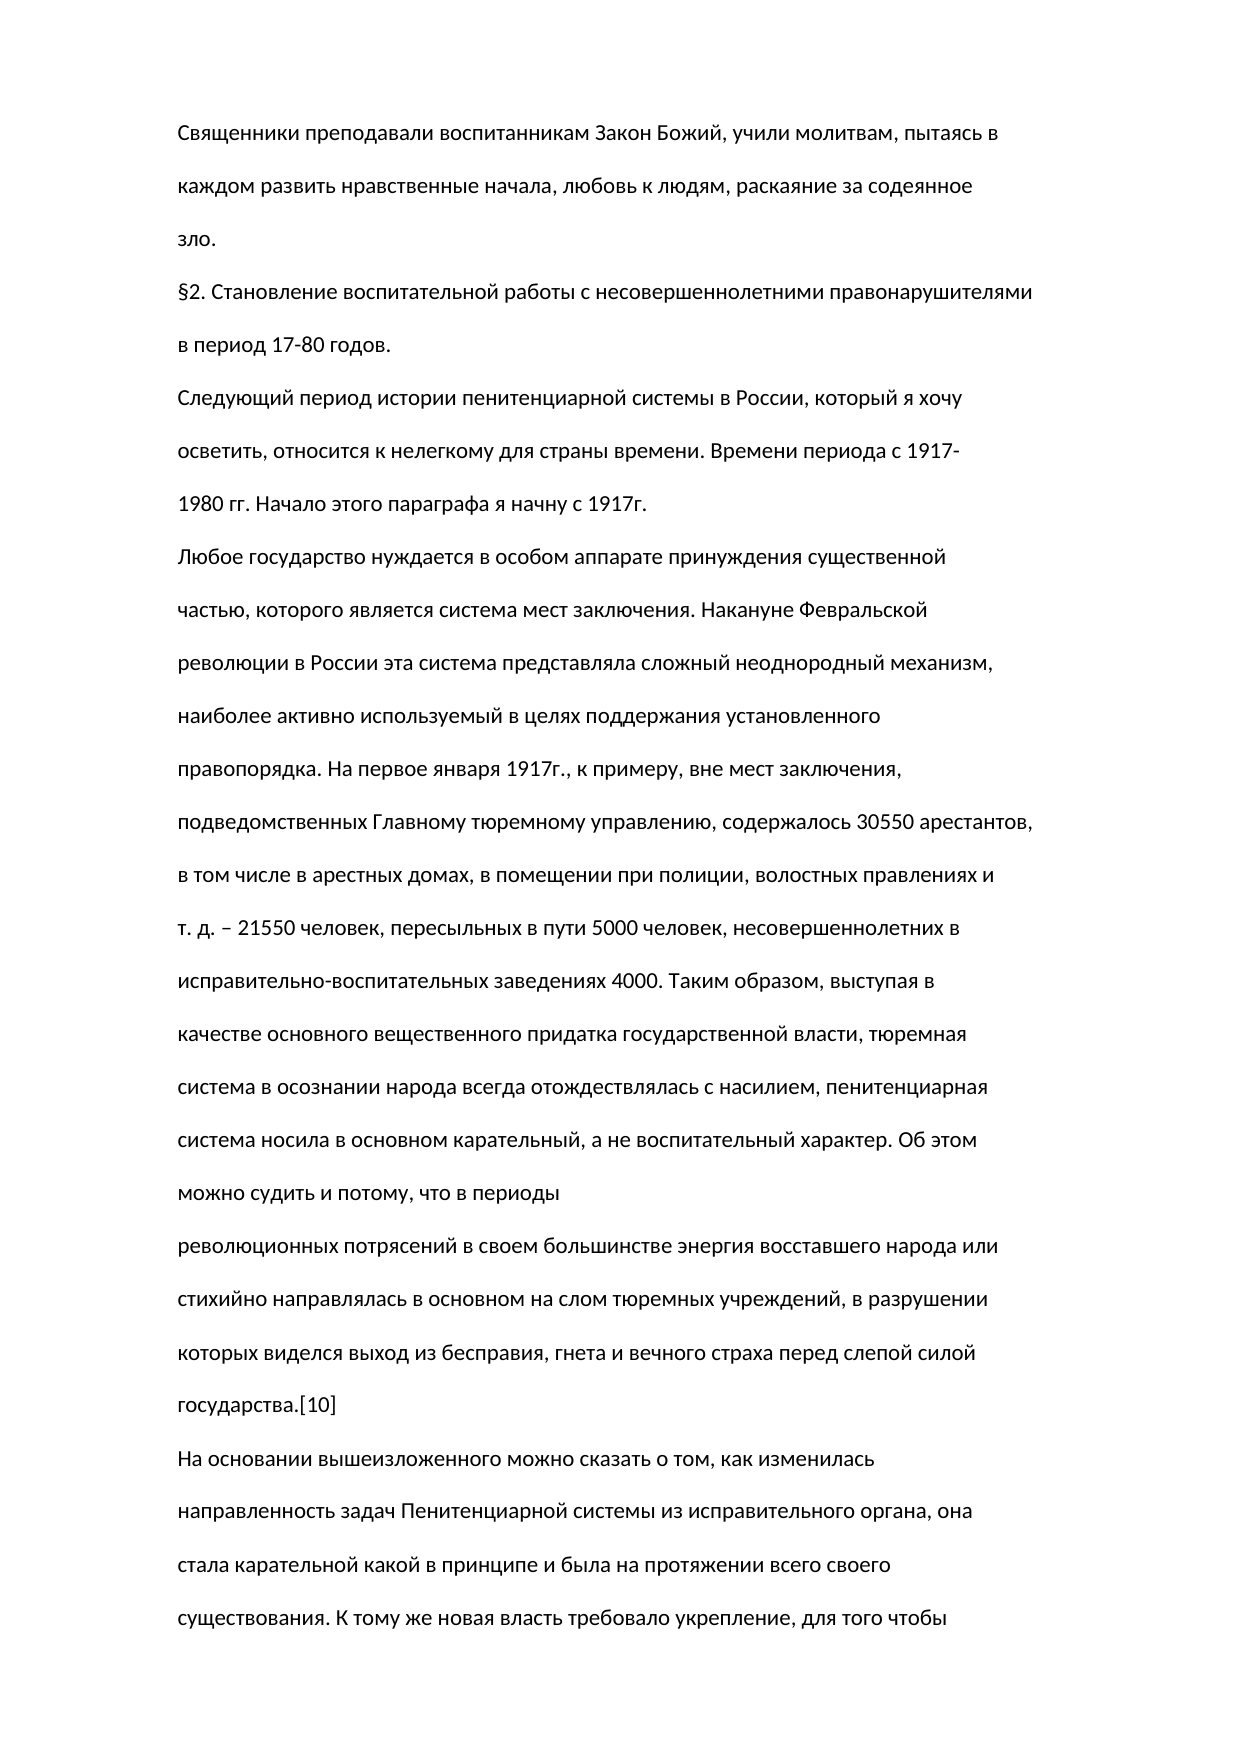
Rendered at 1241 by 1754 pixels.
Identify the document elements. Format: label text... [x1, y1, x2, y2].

text подведомственных Главному тюремному управлению, содержалось 30550 арестантов, [177, 807, 1152, 835]
text каждом развить нравственные начала, любовь к людям, раскаяние за содеянное [177, 171, 1152, 199]
text частью, которого является система мест заключения. Накануне Февральской [177, 595, 1152, 623]
text осветить, относится к нелегкому для страны времени. Времени периода с 1917- [177, 436, 1152, 464]
text Священники преподавали воспитанникам Закон Божий, учили молитвам, пытаясь в [177, 118, 1152, 146]
text система в осознании народа всегда отождествлялась с насилием, пенитенциарная [177, 1072, 1152, 1101]
text наиболее активно используемый в целях поддержания установленного [177, 701, 1152, 729]
text зло. [177, 224, 1152, 252]
text направленность задач Пенитенциарной системы из исправительного органа, она [177, 1497, 1152, 1525]
text Любое государство нуждается в особом аппарате принуждения существенной [177, 542, 1152, 570]
text существования. К тому же новая власть требовало укрепление, для того чтобы [177, 1603, 1152, 1631]
text На основании вышеизложенного можно сказать о том, как изменилась [177, 1444, 1152, 1472]
text правопорядка. На первое января 1917г., к примеру, вне мест заключения, [177, 754, 1152, 782]
text система носила в основном карательный, а не воспитательный характер. Об этом [177, 1126, 1152, 1153]
text можно судить и потому, что в периоды [177, 1178, 1152, 1207]
text революционных потрясений в своем большинстве энергия восставшего народа или [177, 1232, 1152, 1259]
text в том числе в арестных домах, в помещении при полиции, волостных правлениях и [177, 860, 1152, 888]
text т. д. – 21550 человек, пересыльных в пути 5000 человек, несовершеннолетних в [177, 913, 1152, 941]
text революции в России эта система представляла сложный неоднородный механизм, [177, 648, 1152, 676]
text которых виделся выход из бесправия, гнета и вечного страха перед слепой силой [177, 1338, 1152, 1366]
text государства.[10] [177, 1391, 1152, 1419]
text Следующий период истории пенитенциарной системы в России, который я хочу [177, 383, 1152, 411]
text в период 17-80 годов. [177, 330, 1152, 358]
text стихийно направлялась в основном на слом тюремных учреждений, в разрушении [177, 1284, 1152, 1313]
text исправительно-воспитательных заведениях 4000. Таким образом, выступая в [177, 966, 1152, 994]
text качестве основного вещественного придатка государственной власти, тюремная [177, 1019, 1152, 1047]
text стала карательной какой в принципе и была на протяжении всего своего [177, 1550, 1152, 1578]
text 1980 гг. Начало этого параграфа я начну с 1917г. [177, 489, 1152, 517]
text §2. Становление воспитательной работы с несовершеннолетними правонарушителями [177, 277, 1152, 305]
